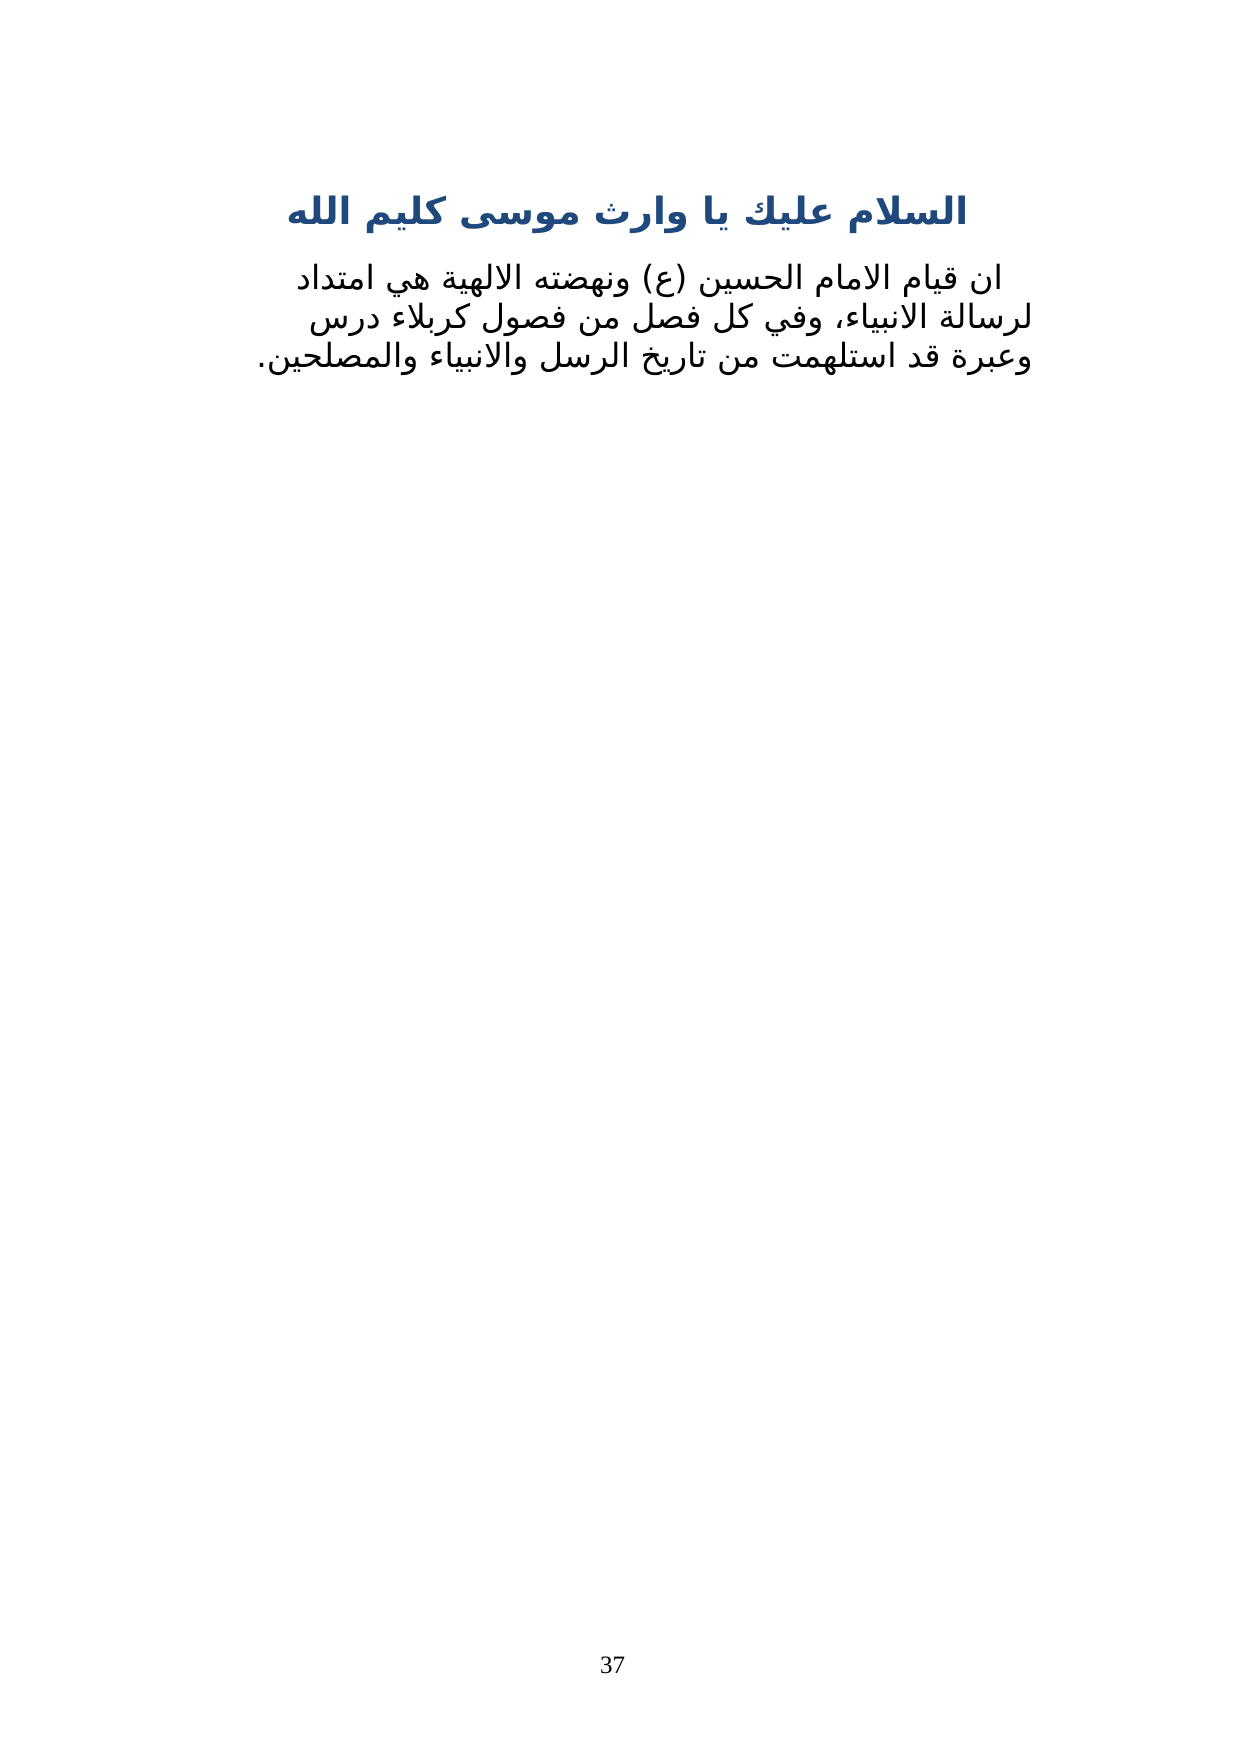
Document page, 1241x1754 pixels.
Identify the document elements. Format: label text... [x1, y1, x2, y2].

subtitle السلام عليك يا وارث موسى كليم الله [222, 190, 1033, 233]
text ان قيام الامام الحسين (ع) ونهضته الالهية هي امتداد لرسالة الانبياء، وفي كل فصل من فصول كربلاء درس وعبرة قد استلهمت من تاريخ الرسل والانبياء والمصلحين. [222, 258, 1033, 375]
